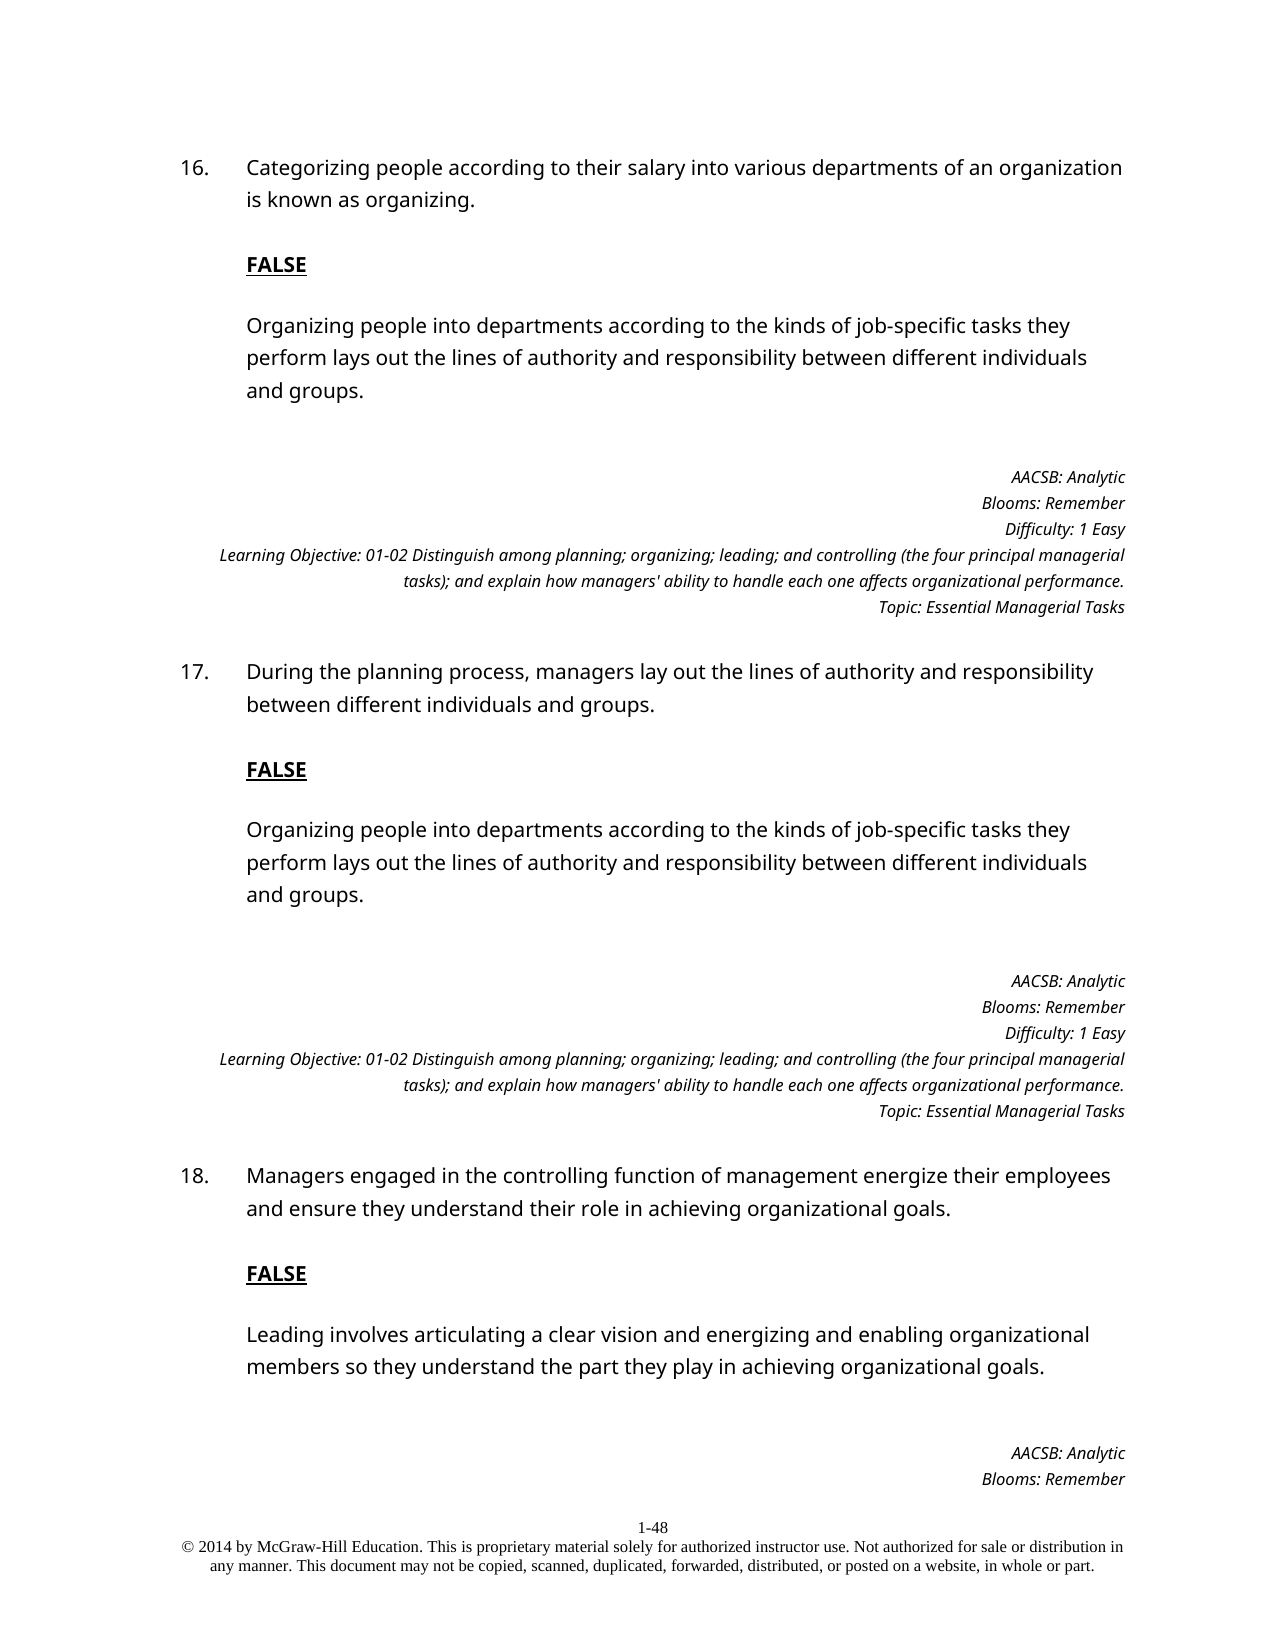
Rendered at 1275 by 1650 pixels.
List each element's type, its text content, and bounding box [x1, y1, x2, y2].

table_header Categorizing people according to their salary into various departments of an organization is known as organizing. FALSE Organizing people into departments according to the kinds of job-specific tasks they perform lays out the lines of authority and responsibility between different individuals and groups. [246, 153, 1125, 436]
table_header 17. [180, 657, 246, 941]
table_header 18. [180, 1162, 246, 1412]
table_header 16. [180, 153, 246, 436]
table_header During the planning process, managers lay out the lines of authority and responsibility between different individuals and groups. FALSE Organizing people into departments according to the kinds of job-specific tasks they perform lays out the lines of authority and responsibility between different individuals and groups. [246, 657, 1125, 941]
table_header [180, 1442, 1125, 1490]
table_header Managers engaged in the controlling function of management energize their employees and ensure they understand their role in achieving organizational goals. FALSE Leading involves articulating a clear vision and energizing and enabling organizational members so they understand the part they play in achieving organizational goals. [246, 1162, 1125, 1412]
